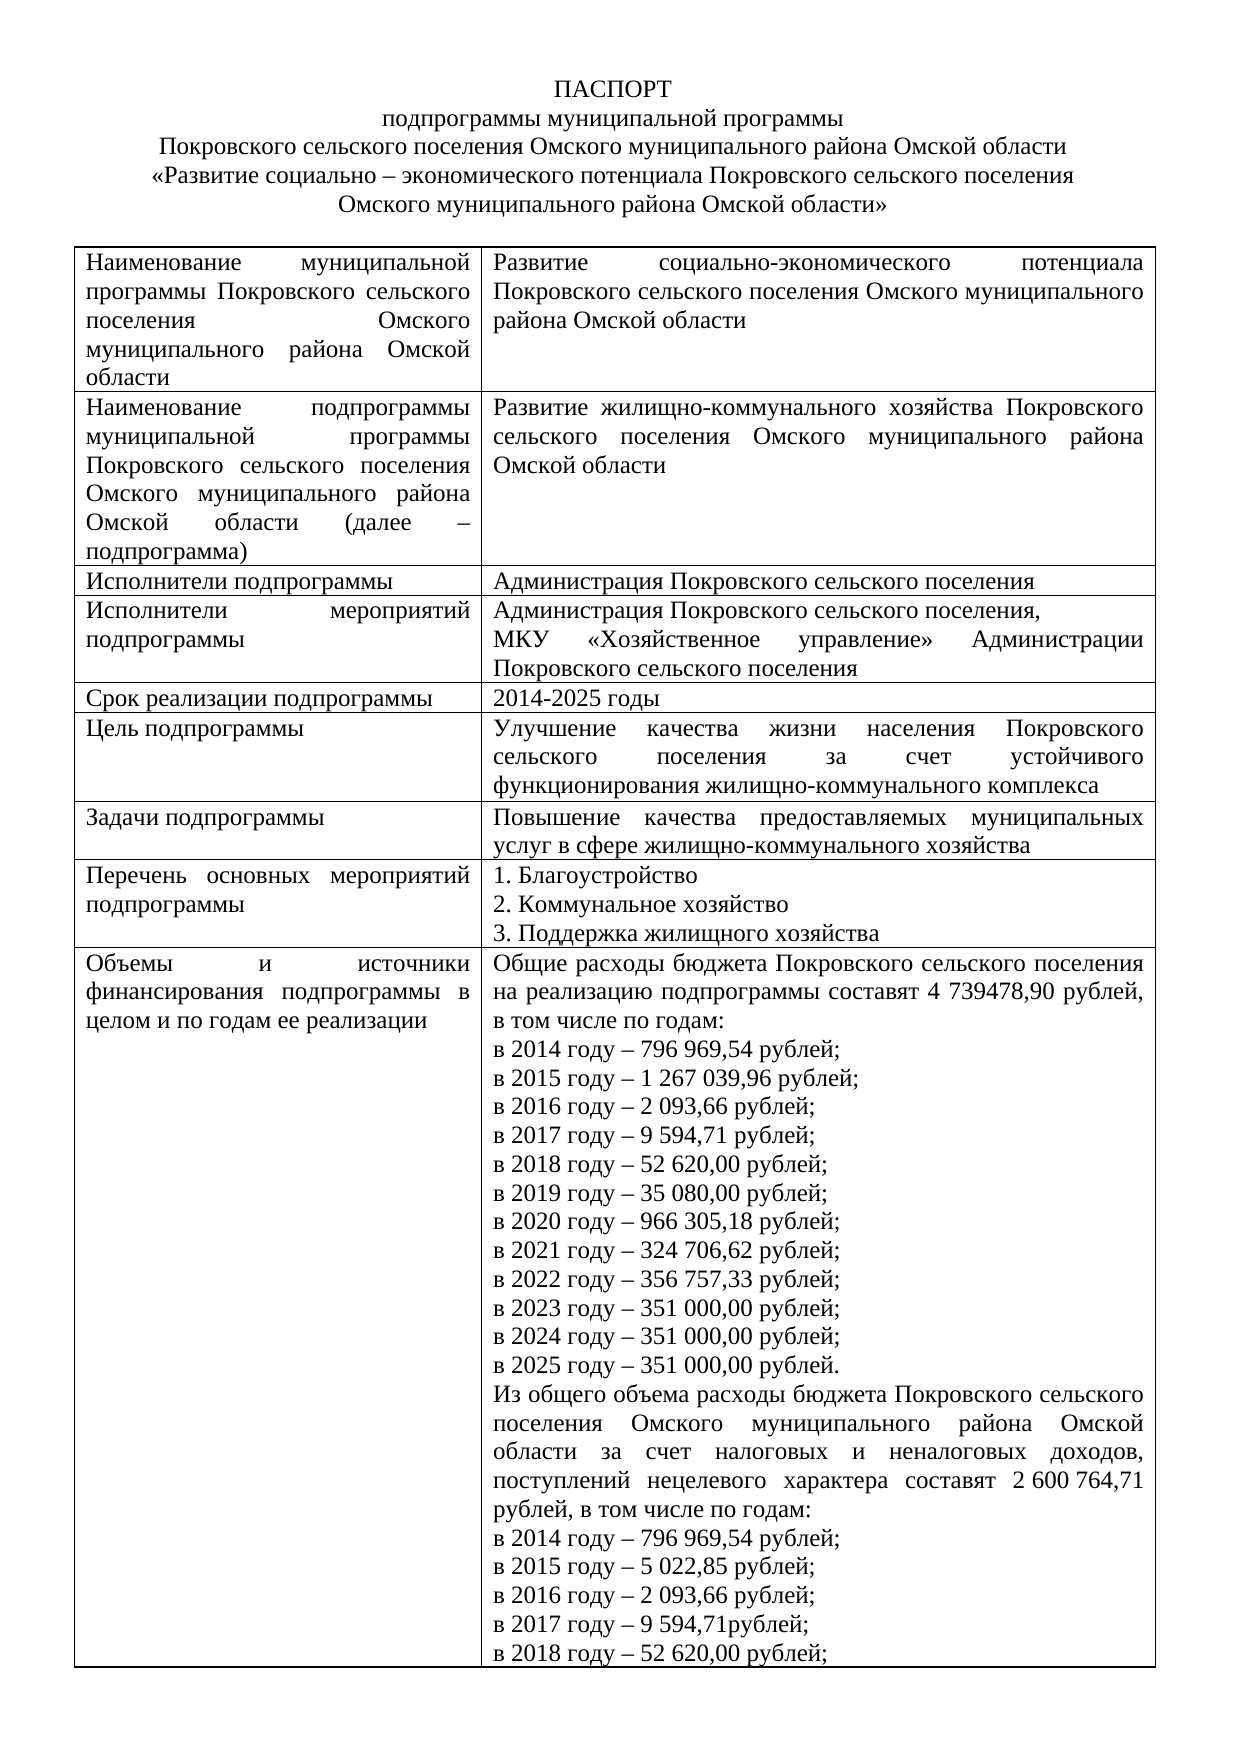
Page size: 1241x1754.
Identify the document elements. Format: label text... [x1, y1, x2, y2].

table_cell Повышение качества предоставляемых муниципальных услуг в сфере жилищно-коммунального хозяйства [482, 802, 1155, 859]
text подпрограммы муниципальной программы [74, 103, 1152, 131]
table_cell Развитие жилищно-коммунального хозяйства Покровского сельского поселения Омского муниципального района Омской области [482, 392, 1155, 565]
table_cell Администрация Покровского сельского поселения, МКУ «Хозяйственное управление» Администрации Покровского сельского поселения [482, 596, 1155, 682]
table_cell Срок реализации подпрограммы [75, 683, 481, 712]
table_cell Исполнители подпрограммы [75, 566, 481, 594]
table_cell Исполнители мероприятий подпрограммы [75, 596, 481, 682]
text ПАСПОРТ [74, 74, 1152, 103]
table_cell Наименование подпрограммы муниципальной программы Покровского сельского поселения Омского муниципального района Омской области (далее – подпрограмма) [75, 392, 481, 565]
text «Развитие социально – экономического потенциала Покровского сельского поселения [74, 160, 1152, 189]
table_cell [482, 948, 1155, 1666]
table_cell 1. Благоустройство 2. Коммунальное хозяйство 3. Поддержка жилищного хозяйства [482, 860, 1155, 947]
text Покровского сельского поселения Омского муниципального района Омской области [74, 131, 1152, 160]
table_cell Перечень основных мероприятий подпрограммы [75, 860, 481, 947]
table_header Наименование муниципальной программы Покровского сельского поселения Омского муниципального района Омской области [75, 248, 481, 391]
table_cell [75, 948, 481, 1666]
table_cell Администрация Покровского сельского поселения [482, 566, 1155, 594]
table_header Развитие социально-экономического потенциала Покровского сельского поселения Омского муниципального района Омской области [482, 248, 1155, 391]
table_cell Улучшение качества жизни населения Покровского сельского поселения за счет устойчивого функционирования жилищно-коммунального комплекса [482, 713, 1155, 801]
text Омского муниципального района Омской области» [74, 189, 1152, 218]
table_cell Задачи подпрограммы [75, 802, 481, 859]
table_cell Цель подпрограммы [75, 713, 481, 801]
table_cell 2014-2025 годы [482, 683, 1155, 712]
